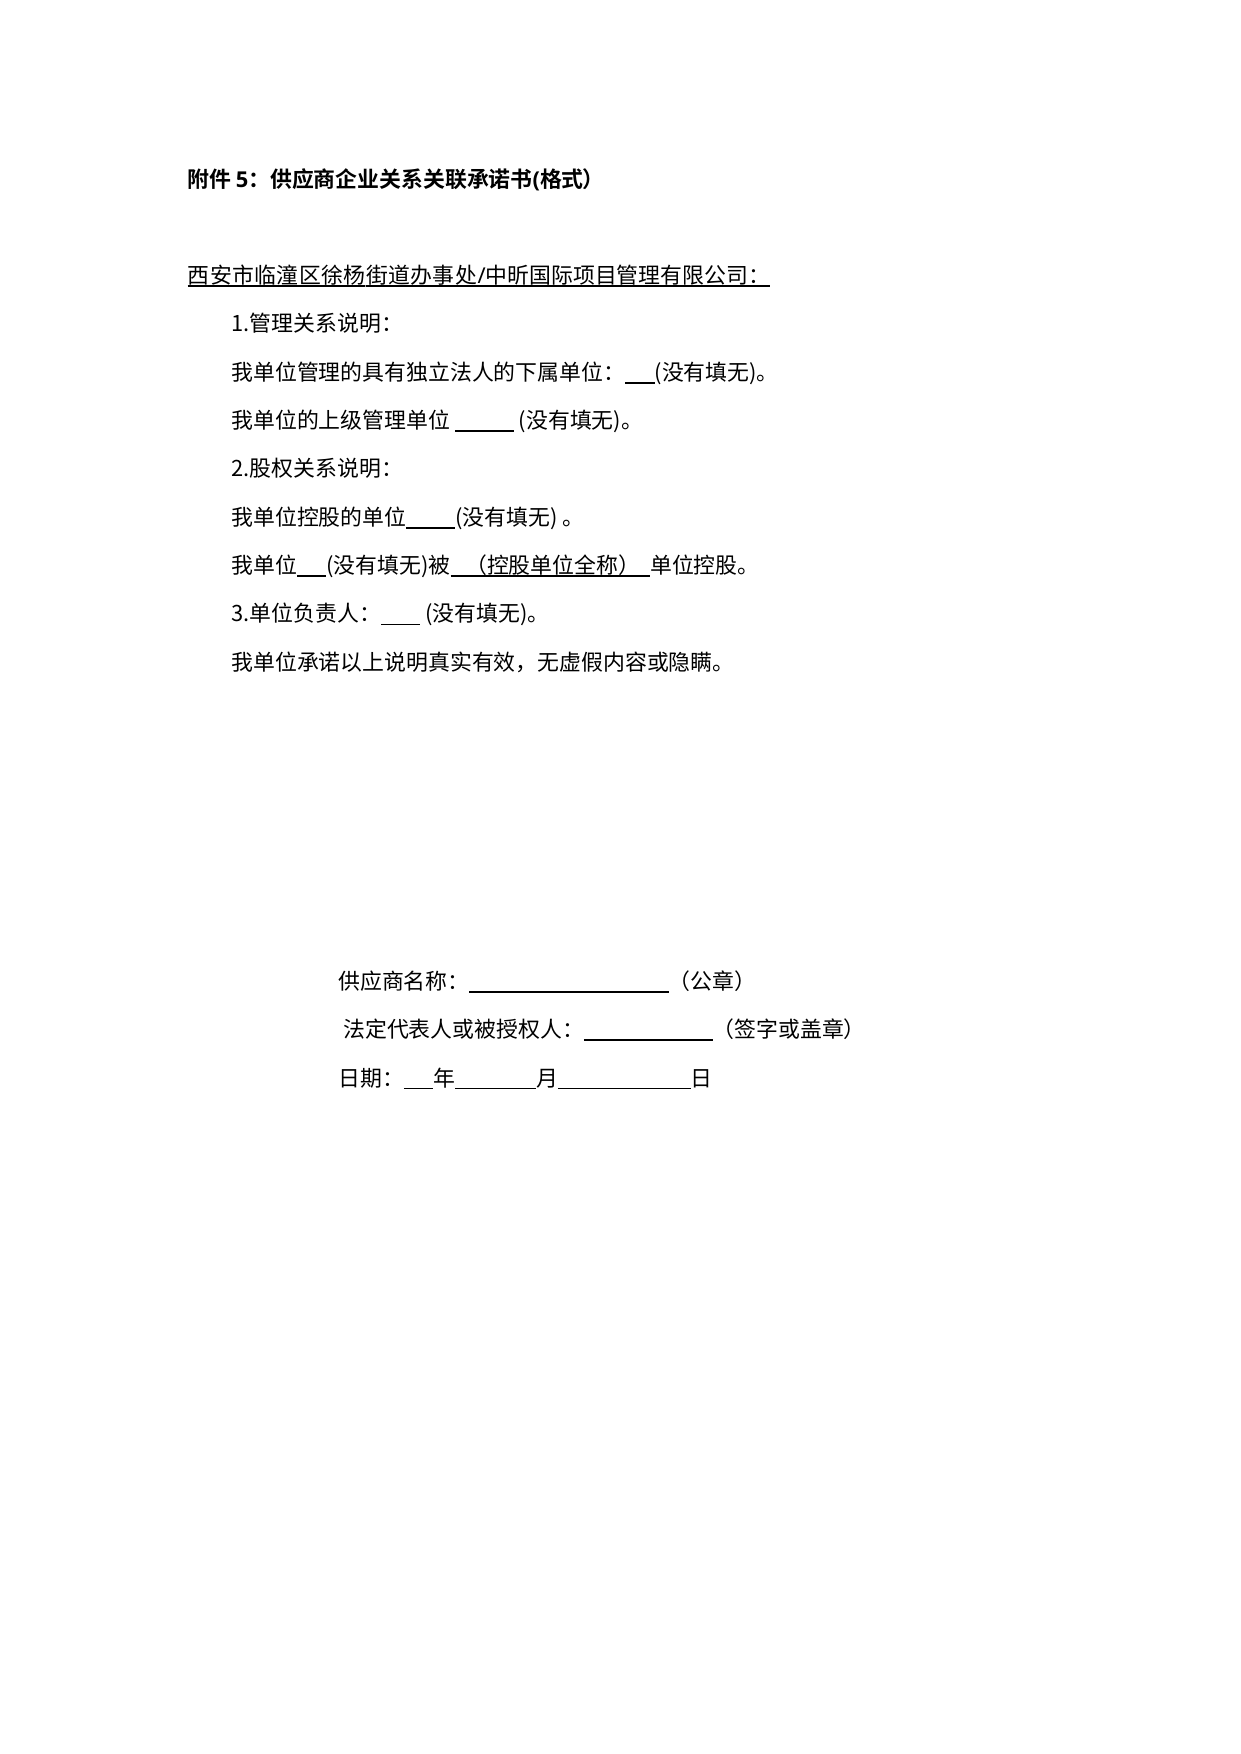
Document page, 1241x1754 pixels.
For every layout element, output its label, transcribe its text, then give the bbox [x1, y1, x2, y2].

text 我单位管理的具有独立法人的下属单位： (没有填无)。 [187, 354, 1053, 387]
text 我单位 (没有填无)被 （控股单位全称） 单位控股。 [187, 548, 1053, 580]
text 我单位承诺以上说明真实有效，无虚假内容或隐瞒。 [187, 644, 1053, 677]
text 1.管理关系说明： [187, 306, 1053, 338]
text 法定代表人或被授权人： （签字或盖章） [187, 1012, 1053, 1044]
text 日期： 年 月 日 [187, 1060, 1053, 1093]
text 3.单位负责人： (没有填无)。 [187, 596, 1053, 628]
text 我单位的上级管理单位 (没有填无)。 [187, 403, 1053, 435]
text 西安市临潼区徐杨街道办事处/中昕国际项目管理有限公司： [187, 258, 1053, 290]
text 2.股权关系说明： [187, 451, 1053, 483]
text 我单位控股的单位 (没有填无) 。 [187, 499, 1053, 532]
text 附件5：供应商企业关系关联承诺书(格式） [187, 162, 1053, 194]
text 供应商名称： （公章） [187, 963, 1053, 996]
